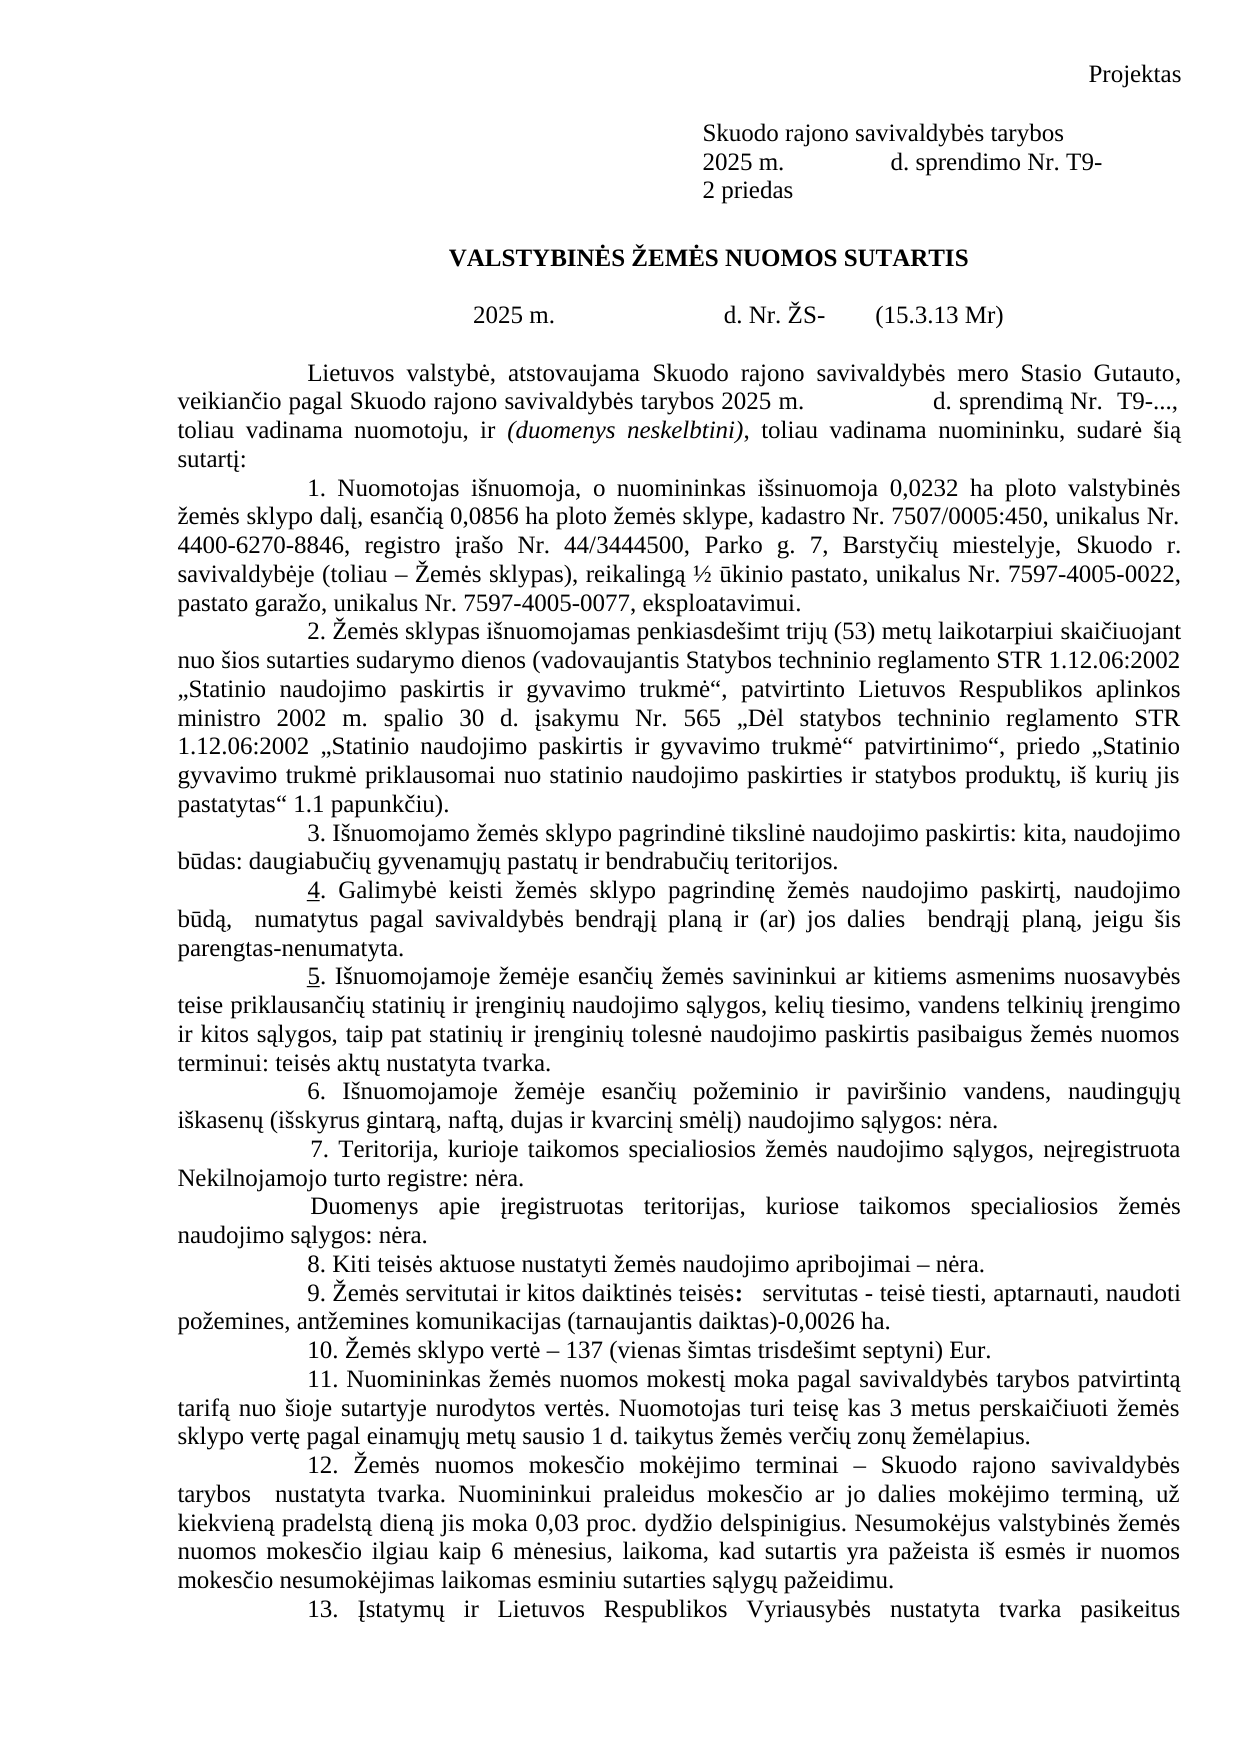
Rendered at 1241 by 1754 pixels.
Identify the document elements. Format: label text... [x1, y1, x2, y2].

text 12. Žemės nuomos mokesčio mokėjimo terminai – Skuodo rajono savivaldybės tarybos nustatyta tvarka. Nuomininkui praleidus mokesčio ar jo dalies mokėjimo terminą, už kiekvieną pradelstą dieną jis moka 0,03 proc. dydžio delspinigius. Nesumokėjus valstybinės žemės nuomos mokesčio ilgiau kaip 6 mėnesius, laikoma, kad sutartis yra pažeista iš esmės ir nuomos mokesčio nesumokėjimas laikomas esminiu sutarties sąlygų pažeidimu. [177, 1450, 1181, 1594]
text 7. Teritorija, kurioje taikomos specialiosios žemės naudojimo sąlygos, neįregistruota Nekilnojamojo turto registre: nėra. [177, 1134, 1181, 1191]
text Lietuvos valstybė, atstovaujama Skuodo rajono savivaldybės mero Stasio Gutauto, veikiančio pagal Skuodo rajono savivaldybės tarybos 2025 m. d. sprendimą Nr. T9-..., toliau vadinama nuomotoju, ir (duomenys neskelbtini), toliau vadinama nuomininku, sudarė šią sutartį: [177, 358, 1181, 473]
text VALSTYBINĖS ŽEMĖS NUOMOS SUTARTIS [177, 243, 1181, 271]
text 2025 m. d. sprendimo Nr. T9- [627, 147, 1181, 176]
text 10. Žemės sklypo vertė – 137 (vienas šimtas trisdešimt septyni) Eur. [177, 1335, 1181, 1364]
text Skuodo rajono savivaldybės tarybos [627, 118, 1181, 147]
text 1. Nuomotojas išnuomoja, o nuomininkas išsinuomoja 0,0232 ha ploto valstybinės žemės sklypo dalį, esančią 0,0856 ha ploto žemės sklype, kadastro Nr. 7507/0005:450, unikalus Nr. 4400-6270-8846, registro įrašo Nr. 44/3444500, Parko g. 7, Barstyčių miestelyje, Skuodo r. savivaldybėje (toliau – Žemės sklypas), reikalingą ½ ūkinio pastato, unikalus Nr. 7597-4005-0022, pastato garažo, unikalus Nr. 7597-4005-0077, eksploatavimui. [177, 473, 1181, 616]
text 6. Išnuomojamoje žemėje esančių požeminio ir paviršinio vandens, naudingųjų iškasenų (išskyrus gintarą, naftą, dujas ir kvarcinį smėlį) naudojimo sąlygos: nėra. [177, 1076, 1181, 1134]
text 8. Kiti teisės aktuose nustatyti žemės naudojimo apribojimai – nėra. [177, 1249, 1181, 1278]
text 11. Nuomininkas žemės nuomos mokestį moka pagal savivaldybės tarybos patvirtintą tarifą nuo šioje sutartyje nurodytos vertės. Nuomotojas turi teisę kas 3 metus perskaičiuoti žemės sklypo vertę pagal einamųjų metų sausio 1 d. taikytus žemės verčių zonų žemėlapius. [177, 1364, 1181, 1450]
text 9. Žemės servitutai ir kitos daiktinės teisės: servitutas - teisė tiesti, aptarnauti, naudoti požemines, antžemines komunikacijas (tarnaujantis daiktas)-0,0026 ha. [177, 1278, 1181, 1335]
text 4. Galimybė keisti žemės sklypo pagrindinę žemės naudojimo paskirtį, naudojimo būdą, numatytus pagal savivaldybės bendrąjį planą ir (ar) jos dalies bendrąjį planą, jeigu šis parengtas-nenumatyta. [177, 875, 1181, 961]
text 2. Žemės sklypas išnuomojamas penkiasdešimt trijų (53) metų laikotarpiui skaičiuojant nuo šios sutarties sudarymo dienos (vadovaujantis Statybos techninio reglamento STR 1.12.06:2002 „Statinio naudojimo paskirtis ir gyvavimo trukmė“, patvirtinto Lietuvos Respublikos aplinkos ministro 2002 m. spalio 30 d. įsakymu Nr. 565 „Dėl statybos techninio reglamento STR 1.12.06:2002 „Statinio naudojimo paskirtis ir gyvavimo trukmė“ patvirtinimo“, priedo „Statinio gyvavimo trukmė priklausomai nuo statinio naudojimo paskirties ir statybos produktų, iš kurių jis pastatytas“ 1.1 papunkčiu). [177, 616, 1181, 818]
text 2025 m. d. Nr. ŽS- (15.3.13 Mr) [236, 300, 1181, 329]
text Duomenys apie įregistruotas teritorijas, kuriose taikomos specialiosios žemės naudojimo sąlygos: nėra. [177, 1191, 1181, 1249]
text 2 priedas [702, 176, 1181, 204]
text 5. Išnuomojamoje žemėje esančių žemės savininkui ar kitiems asmenims nuosavybės teise priklausančių statinių ir įrenginių naudojimo sąlygos, kelių tiesimo, vandens telkinių įrengimo ir kitos sąlygos, taip pat statinių ir įrenginių tolesnė naudojimo paskirtis pasibaigus žemės nuomos terminui: teisės aktų nustatyta tvarka. [177, 961, 1181, 1076]
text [177, 1594, 1181, 1623]
text 3. Išnuomojamo žemės sklypo pagrindinė tikslinė naudojimo paskirtis: kita, naudojimo būdas: daugiabučių gyvenamųjų pastatų ir bendrabučių teritorijos. [177, 818, 1181, 875]
